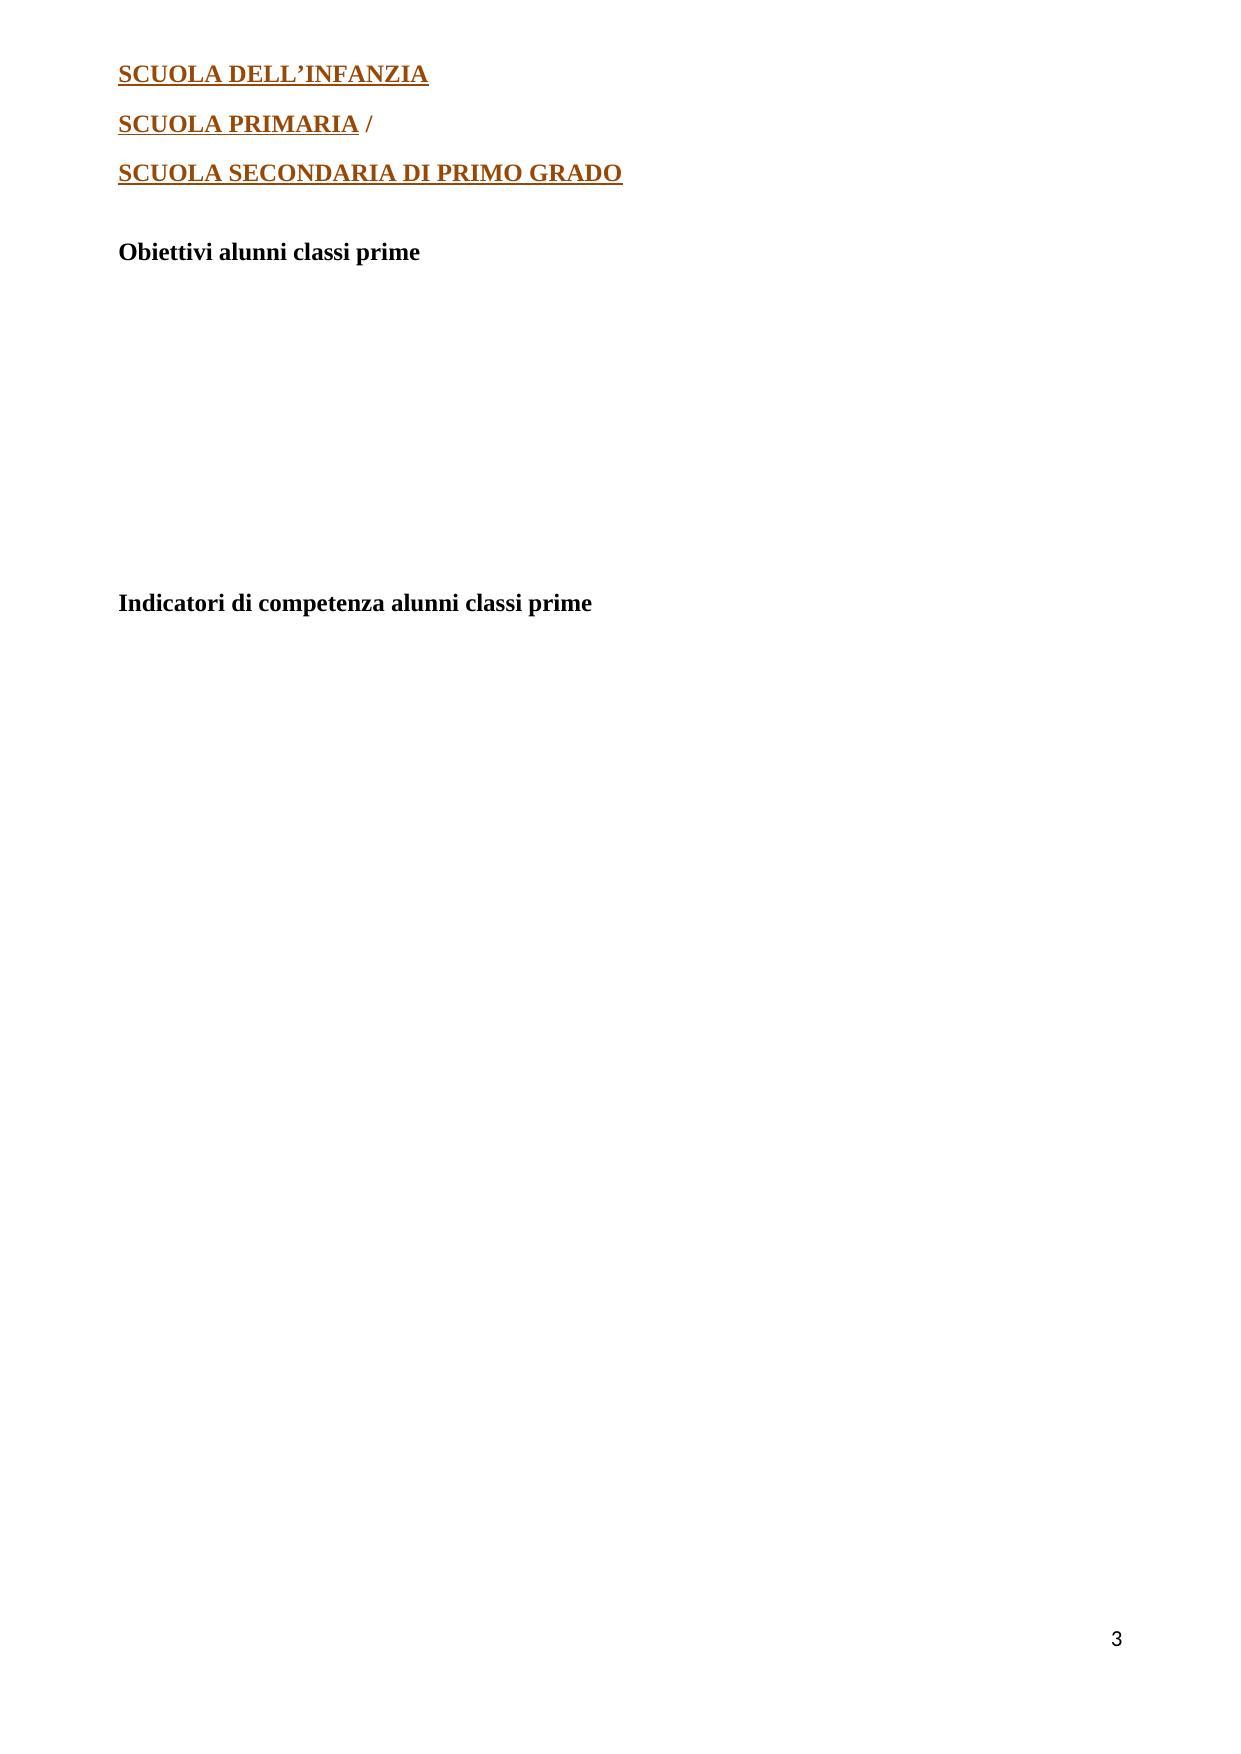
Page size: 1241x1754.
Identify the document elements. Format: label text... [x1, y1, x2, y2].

text Obiettivi alunni classi prime [118, 237, 1122, 265]
text SCUOLA SECONDARIA DI PRIMO GRADO [118, 158, 1122, 187]
text SCUOLA PRIMARIA / [118, 109, 1122, 137]
text SCUOLA DELL’INFANZIA [118, 59, 1122, 88]
text Indicatori di competenza alunni classi prime [118, 588, 1122, 617]
